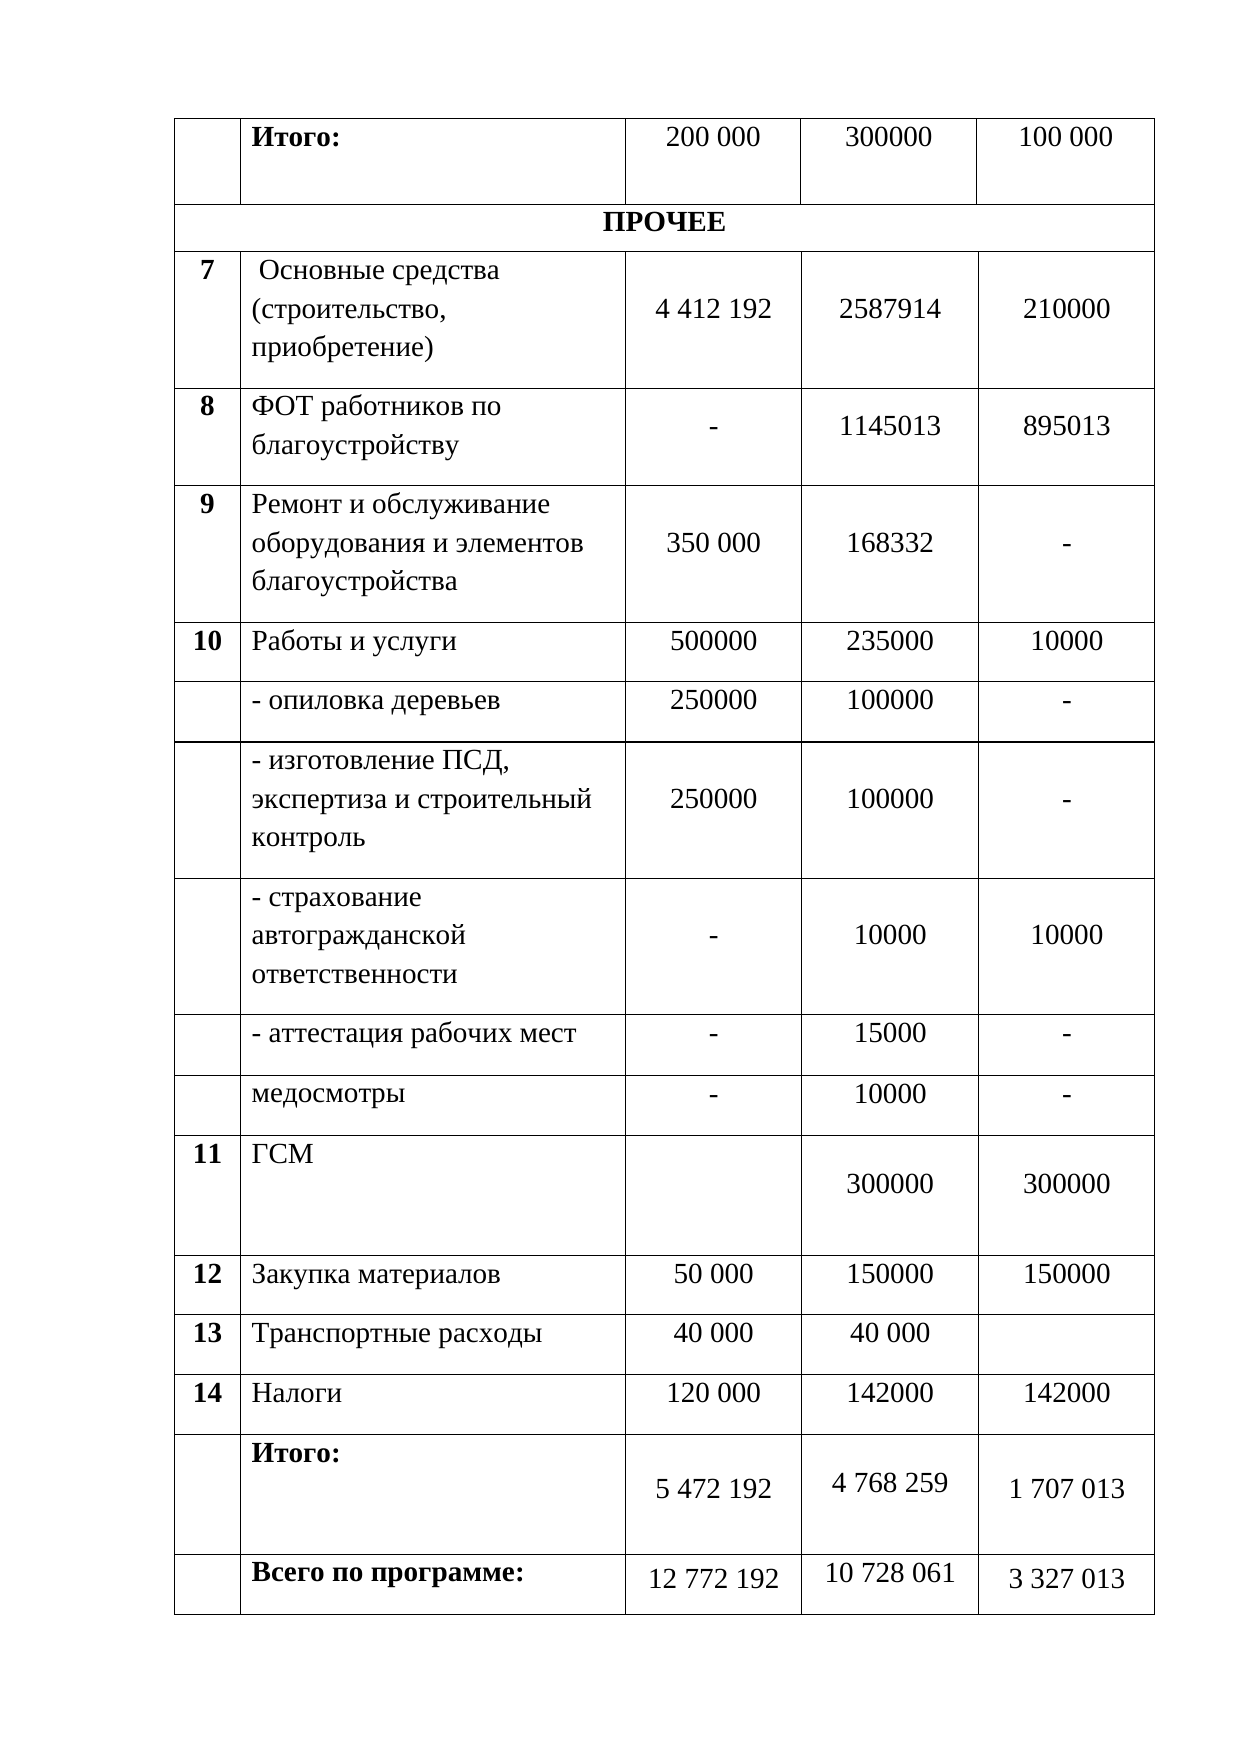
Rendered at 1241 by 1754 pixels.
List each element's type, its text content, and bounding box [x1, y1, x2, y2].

table_cell 15000 [802, 1015, 978, 1074]
table_cell 250000 [626, 743, 801, 878]
table_cell 300000 [801, 119, 976, 203]
table_cell Итого: [241, 1435, 625, 1553]
table_cell ПРОЧЕЕ [175, 205, 1154, 251]
table_cell - [626, 1076, 801, 1135]
table_cell - [979, 486, 1154, 622]
table_cell 895013 [979, 389, 1154, 485]
table_cell 12 772 192 [626, 1555, 801, 1614]
table_cell 10000 [979, 623, 1154, 681]
table_cell 13 [175, 1315, 240, 1374]
table_cell - [626, 1015, 801, 1074]
table_cell 4 768 259 [802, 1435, 978, 1553]
table_cell - [626, 389, 801, 485]
table_cell 1 707 013 [979, 1435, 1154, 1553]
table_cell 100000 [802, 682, 978, 741]
table_cell Налоги [241, 1375, 625, 1434]
table_cell [979, 1315, 1154, 1374]
table_cell 500000 [626, 623, 801, 681]
table_cell 50 000 [626, 1256, 801, 1314]
table_cell 100 000 [977, 119, 1154, 203]
table_cell медосмотры [241, 1076, 625, 1135]
table_cell Ремонт и обслуживание оборудования и элементов благоустройства [241, 486, 625, 622]
table_cell 10000 [979, 879, 1154, 1014]
table_cell 300000 [979, 1136, 1154, 1255]
table_cell 3 327 013 [979, 1555, 1154, 1614]
table_cell [175, 682, 240, 741]
table_cell [175, 1076, 240, 1135]
table_cell 250000 [626, 682, 801, 741]
table_cell - [979, 1015, 1154, 1074]
table_cell - страхование автогражданской ответственности [241, 879, 625, 1014]
table_cell ФОТ работников по благоустройству [241, 389, 625, 485]
table_cell Работы и услуги [241, 623, 625, 681]
table_cell 120 000 [626, 1375, 801, 1434]
table_cell 2587914 [802, 252, 978, 387]
table_cell 200 000 [626, 119, 800, 203]
table_cell - опиловка деревьев [241, 682, 625, 741]
table_cell Закупка материалов [241, 1256, 625, 1314]
table_cell 12 [175, 1256, 240, 1314]
table_cell - [626, 879, 801, 1014]
table_cell [175, 879, 240, 1014]
table_cell 40 000 [802, 1315, 978, 1374]
table_cell [626, 1136, 801, 1255]
table_cell 9 [175, 486, 240, 622]
table_cell 14 [175, 1375, 240, 1434]
table_cell - изготовление ПСД, экспертиза и строительный контроль [241, 743, 625, 878]
table_cell 142000 [979, 1375, 1154, 1434]
table_cell - [979, 1076, 1154, 1135]
table_cell 210000 [979, 252, 1154, 387]
table_cell 300000 [802, 1136, 978, 1255]
table_cell 10 728 061 [802, 1555, 978, 1614]
table_cell 11 [175, 1136, 240, 1255]
table_cell 350 000 [626, 486, 801, 622]
table_cell Транспортные расходы [241, 1315, 625, 1374]
table_cell 235000 [802, 623, 978, 681]
table_cell Всего по программе: [241, 1555, 625, 1614]
table_cell ГСМ [241, 1136, 625, 1255]
table_cell 10000 [802, 879, 978, 1014]
table_cell [175, 1015, 240, 1074]
table_cell 10 [175, 623, 240, 681]
table_cell 10000 [802, 1076, 978, 1135]
table_cell 168332 [802, 486, 978, 622]
table_cell 1145013 [802, 389, 978, 485]
table_cell 5 472 192 [626, 1435, 801, 1553]
table_cell 142000 [802, 1375, 978, 1434]
table_cell Итого: [241, 119, 625, 203]
table_cell 4 412 192 [626, 252, 801, 387]
table_cell [175, 743, 240, 878]
table_cell [175, 1555, 240, 1614]
table_cell - [979, 682, 1154, 741]
table_cell - аттестация рабочих мест [241, 1015, 625, 1074]
table_cell 40 000 [626, 1315, 801, 1374]
table_cell 150000 [802, 1256, 978, 1314]
table_cell 100000 [802, 743, 978, 878]
table_cell 8 [175, 389, 240, 485]
table_cell 150000 [979, 1256, 1154, 1314]
table_cell - [979, 743, 1154, 878]
table_cell 7 [175, 252, 240, 387]
table_cell [175, 1435, 240, 1553]
table_cell [175, 119, 240, 203]
table_cell Основные средства (строительство, приобретение) [241, 252, 625, 387]
